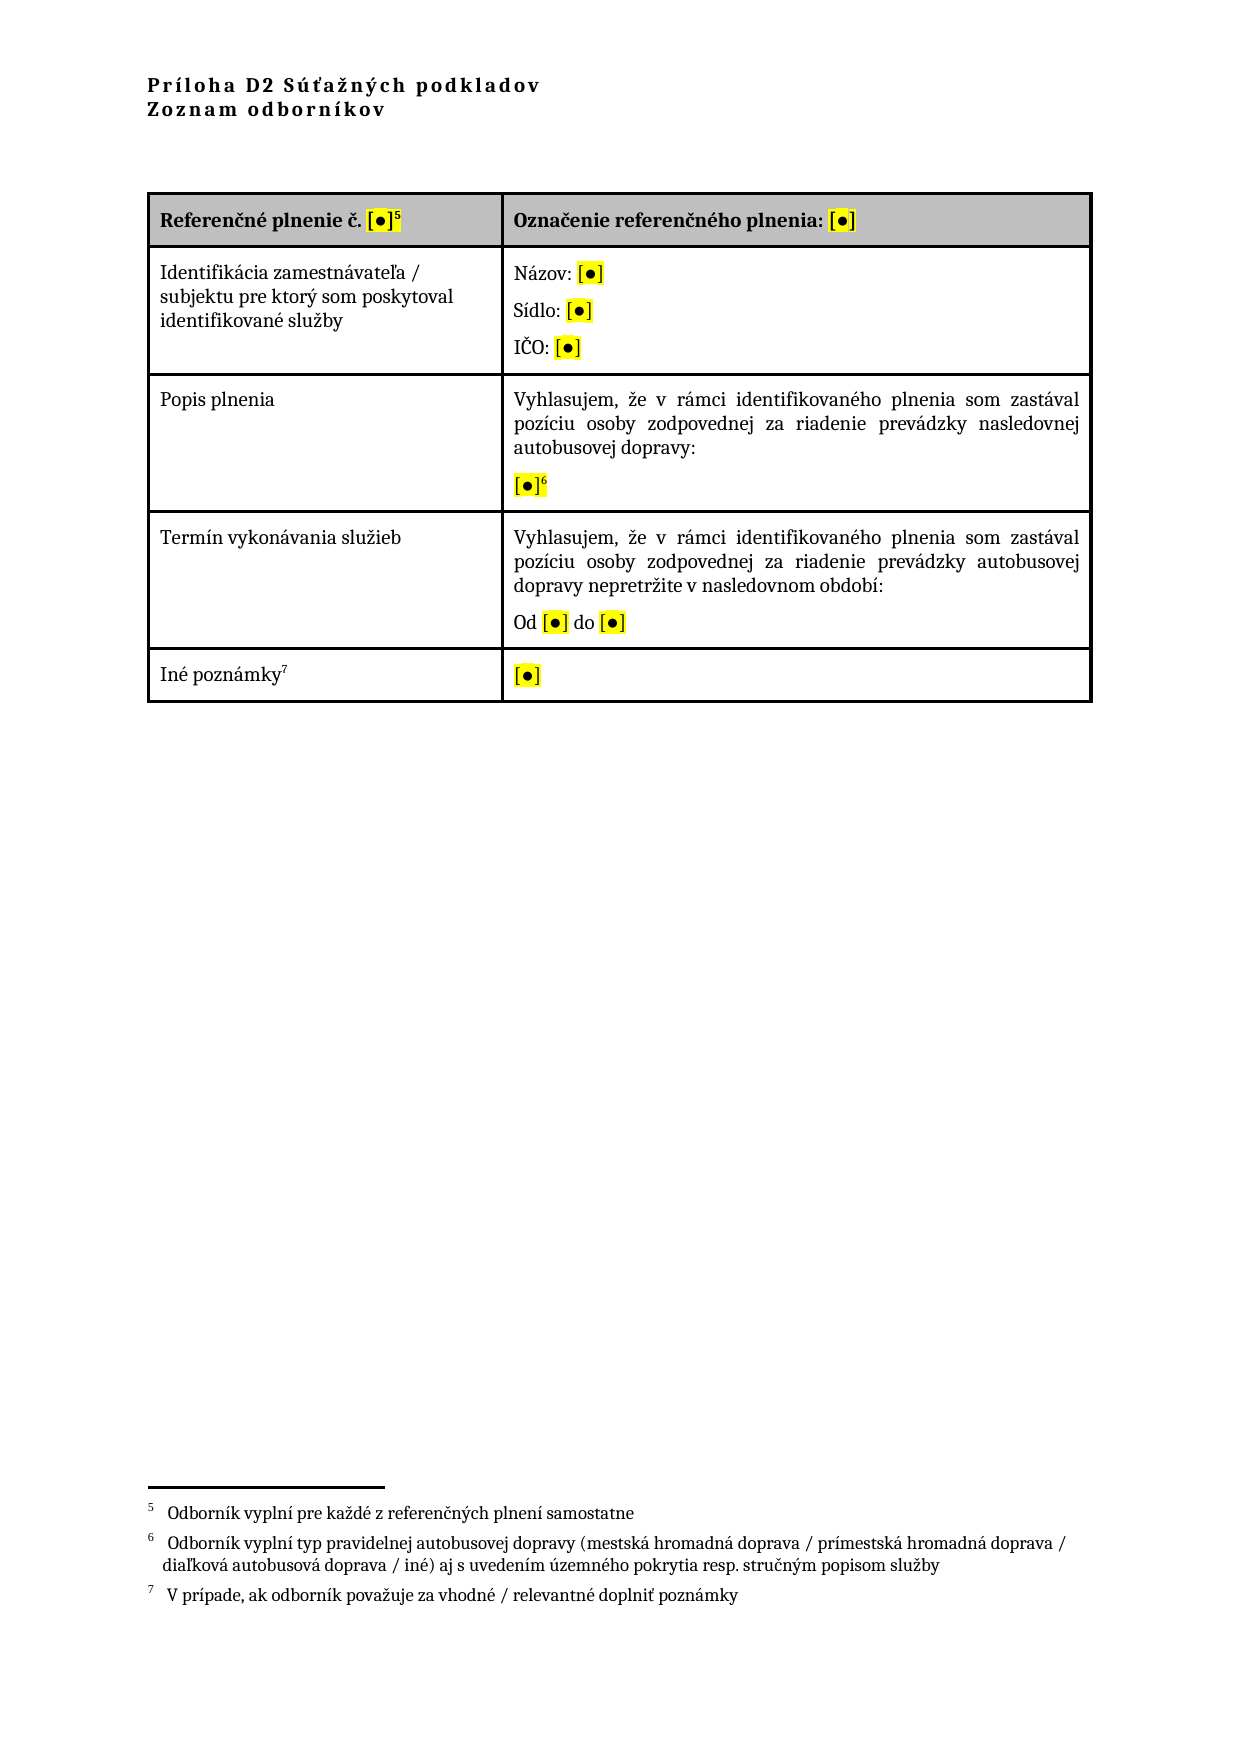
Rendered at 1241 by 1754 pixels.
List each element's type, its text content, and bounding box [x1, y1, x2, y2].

table_cell Iné poznámky [150, 650, 501, 700]
table_cell [●] [504, 650, 1089, 700]
table_cell Identifikácia zamestnávateľa / subjektu pre ktorý som poskytoval identifikované služby [150, 248, 501, 372]
table_cell Vyhlasujem, že v rámci identifikovaného plnenia som zastával pozíciu osoby zodpovednej za riadenie prevádzky nasledovnej autobusovej dopravy: [●] [504, 376, 1089, 510]
table_cell Vyhlasujem, že v rámci identifikovaného plnenia som zastával pozíciu osoby zodpovednej za riadenie prevádzky autobusovej dopravy nepretržite v nasledovnom období: Od [●] do [●] [504, 513, 1089, 647]
table_cell Popis plnenia [150, 376, 501, 510]
table_header Referenčné plnenie č. [●] [150, 195, 501, 245]
table_cell Termín vykonávania služieb [150, 513, 501, 647]
table_cell Názov: [●] Sídlo: [●] IČO: [●] [504, 248, 1089, 372]
table_header Označenie referenčného plnenia: [●] [504, 195, 1089, 245]
